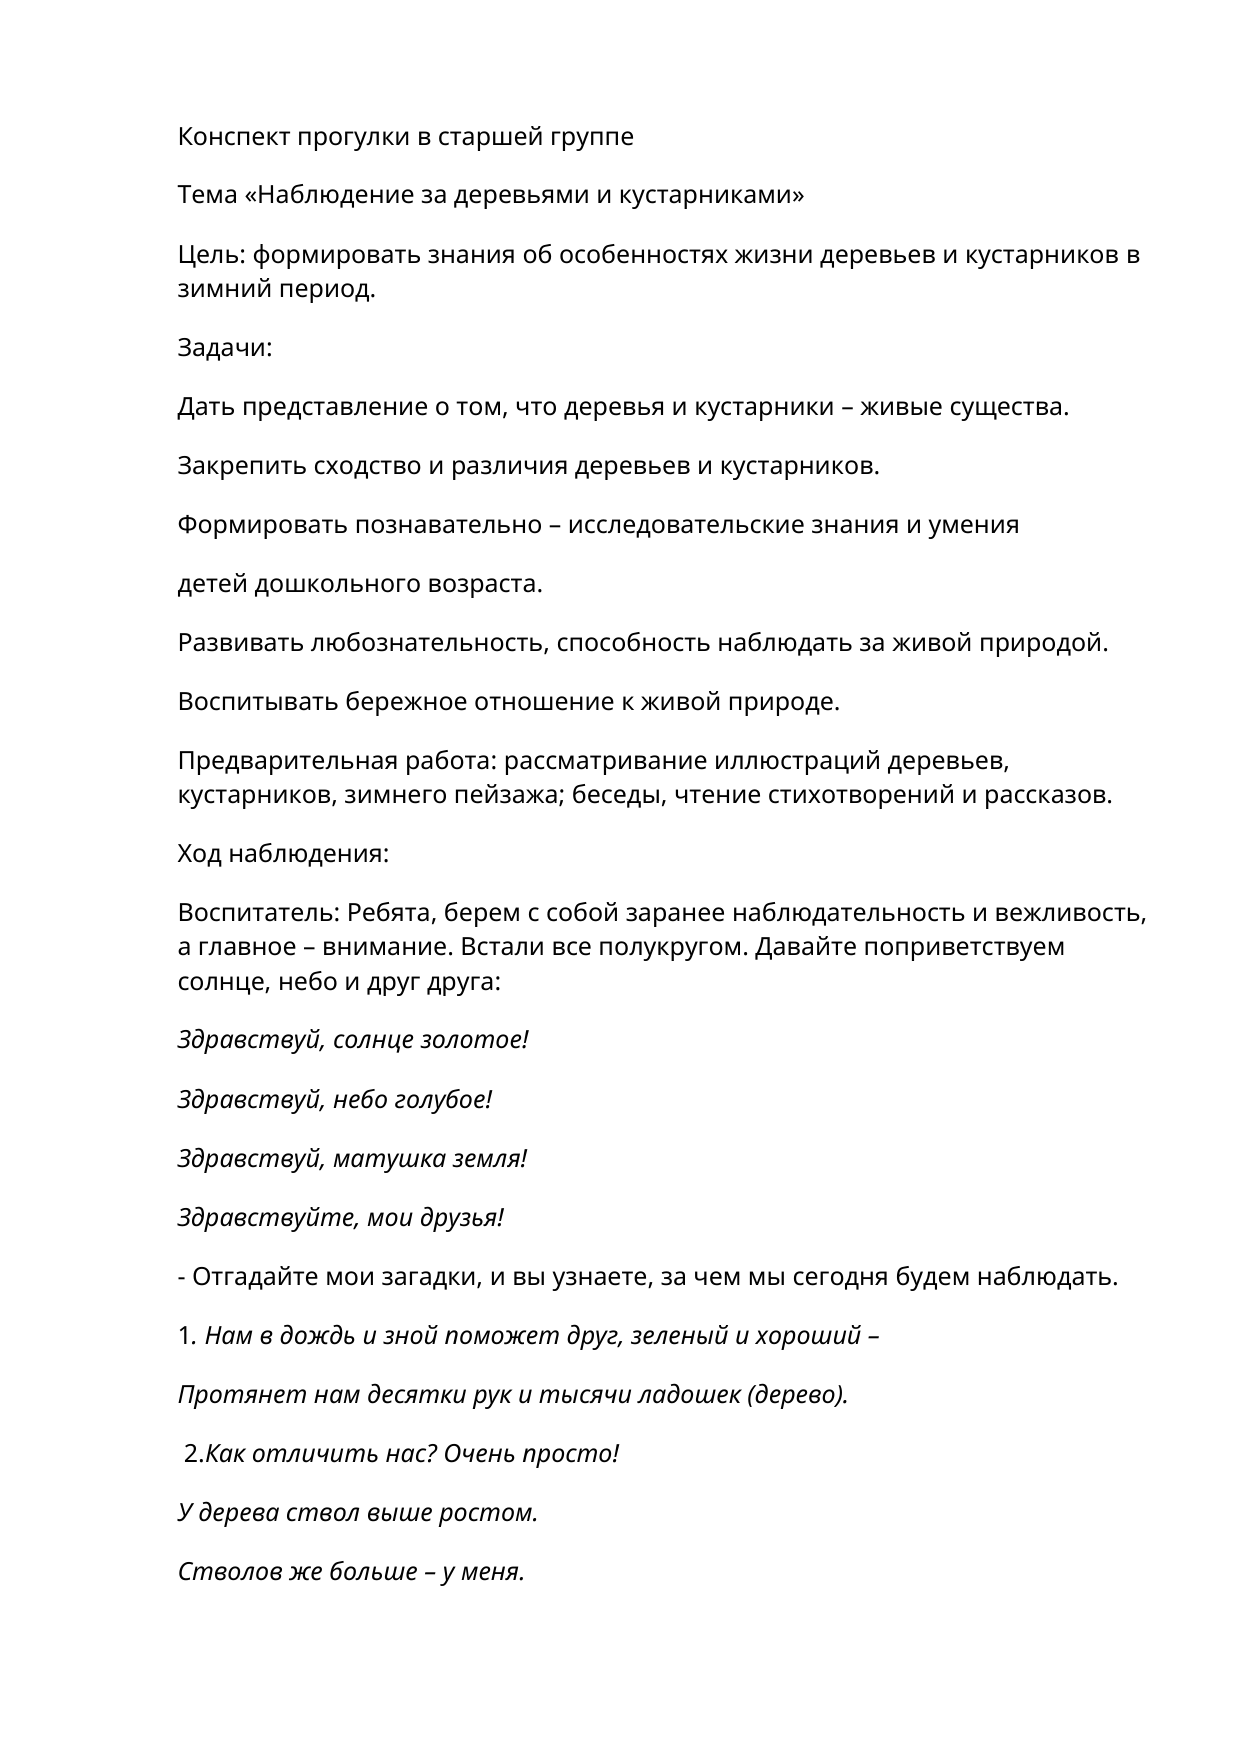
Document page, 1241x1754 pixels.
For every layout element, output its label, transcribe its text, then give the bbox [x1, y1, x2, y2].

text Здравствуй, солнце золотое! [177, 1022, 1152, 1056]
text - Отгадайте мои загадки, и вы узнаете, за чем мы сегодня будем наблюдать. [177, 1258, 1152, 1292]
text Формировать познавательно – исследовательские знания и умения [177, 507, 1152, 541]
text 1. Нам в дождь и зной поможет друг, зеленый и хороший – [177, 1317, 1152, 1352]
text Развивать любознательность, способность наблюдать за живой природой. [177, 625, 1152, 659]
text Протянет нам десятки рук и тысячи ладошек (дерево). [177, 1377, 1152, 1411]
text Здравствуйте, мои друзья! [177, 1199, 1152, 1233]
text 2.Как отличить нас? Очень просто! [177, 1436, 1152, 1470]
text Тема «Наблюдение за деревьями и кустарниками» [177, 177, 1152, 211]
text Воспитатель: Ребята, берем с собой заранее наблюдательность и вежливость, а главное – внимание. Встали все полукругом. Давайте поприветствуем солнце, небо и друг друга: [177, 895, 1152, 997]
text Здравствуй, матушка земля! [177, 1140, 1152, 1174]
text Дать представление о том, что деревья и кустарники – живые существа. [177, 388, 1152, 422]
text У дерева ствол выше ростом. [177, 1495, 1152, 1529]
text Здравствуй, небо голубое! [177, 1081, 1152, 1115]
text Цель: формировать знания об особенностях жизни деревьев и кустарников в зимний период. [177, 236, 1152, 304]
text детей дошкольного возраста. [177, 566, 1152, 600]
text Задачи: [177, 329, 1152, 363]
text Закрепить сходство и различия деревьев и кустарников. [177, 447, 1152, 482]
text Конспект прогулки в старшей группе [177, 118, 1152, 152]
text Ход наблюдения: [177, 836, 1152, 870]
text Предварительная работа: рассматривание иллюстраций деревьев, кустарников, зимнего пейзажа; беседы, чтение стихотворений и рассказов. [177, 743, 1152, 811]
text Стволов же больше – у меня. [177, 1554, 1152, 1588]
text Воспитывать бережное отношение к живой природе. [177, 684, 1152, 718]
